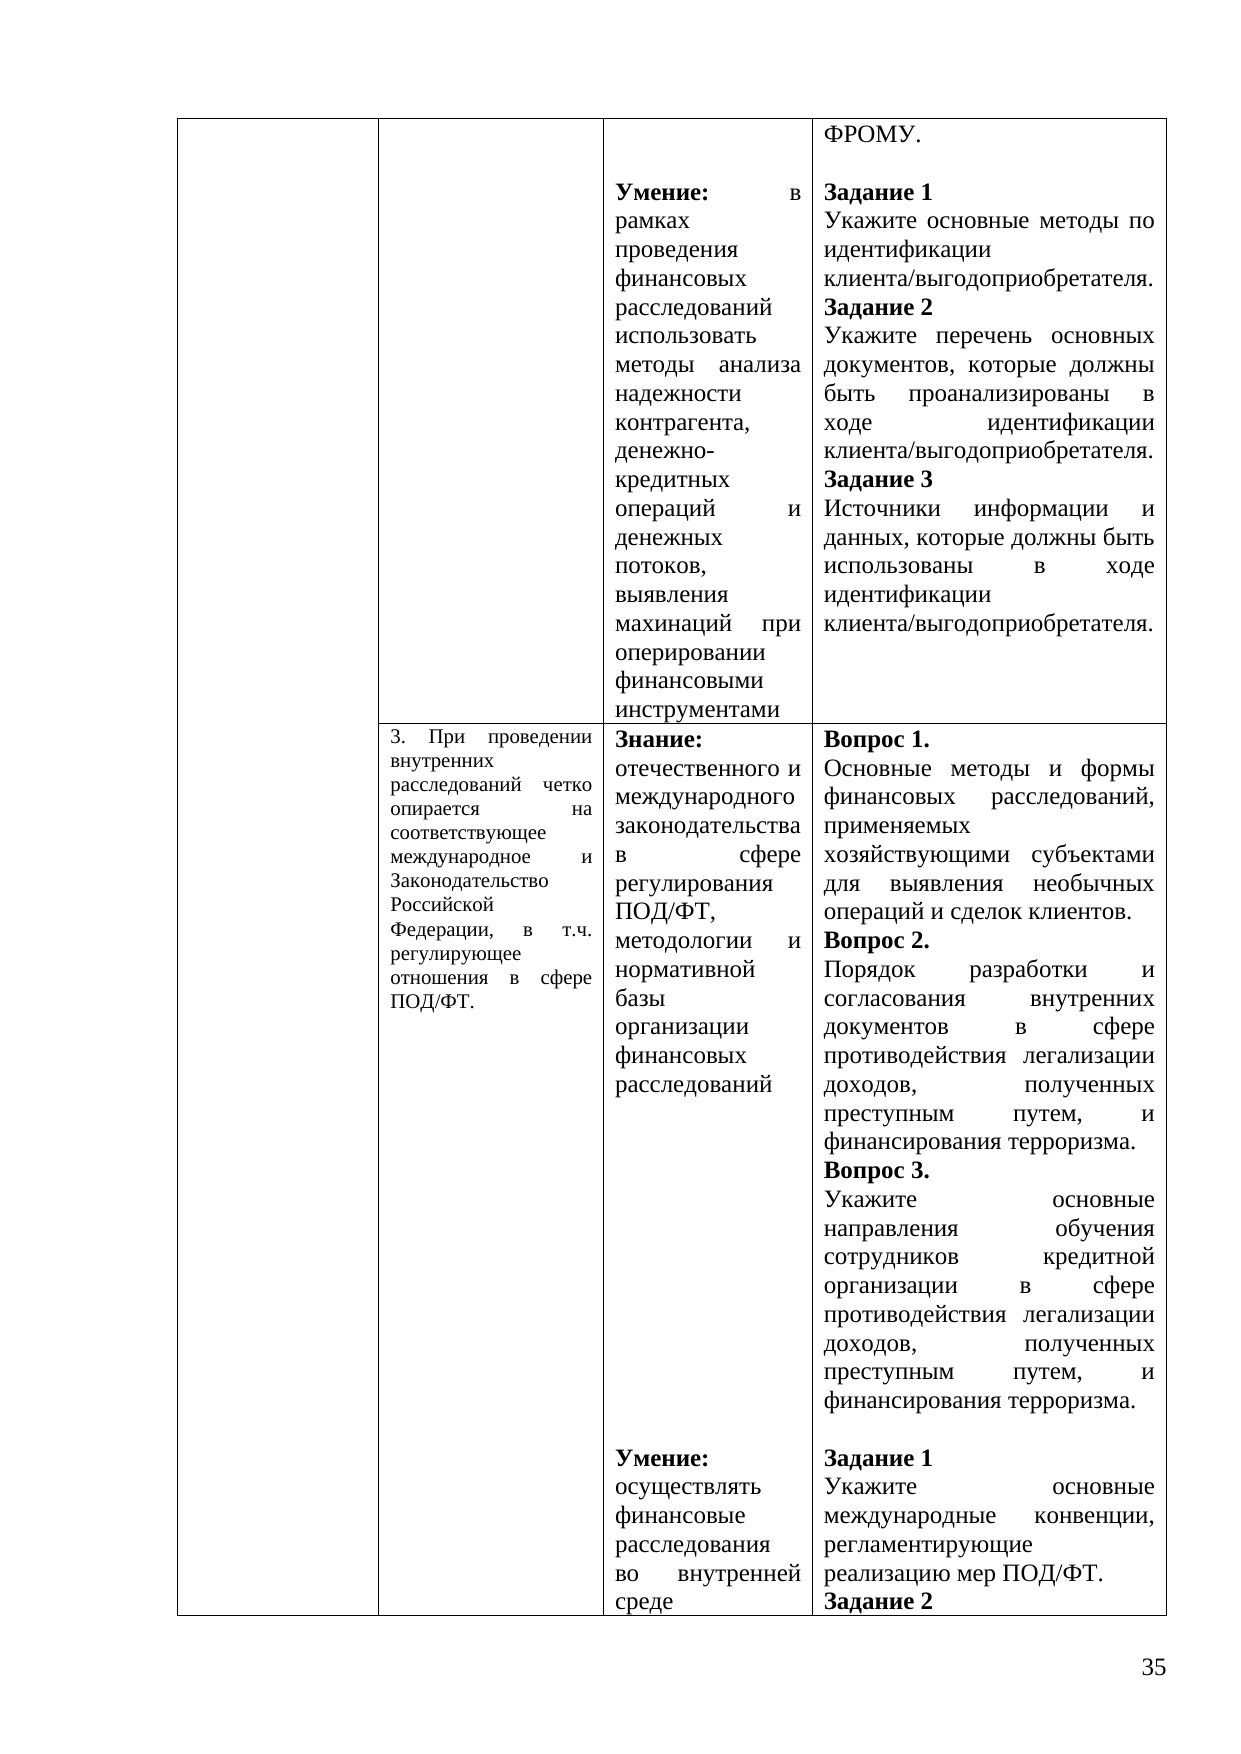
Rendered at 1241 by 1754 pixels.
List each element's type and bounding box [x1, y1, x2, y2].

table_cell [379, 119, 603, 723]
table_cell [813, 724, 1166, 1615]
table_cell [813, 119, 1166, 723]
table_cell [604, 119, 812, 723]
table_cell [604, 724, 812, 1615]
table_cell [379, 724, 603, 1615]
